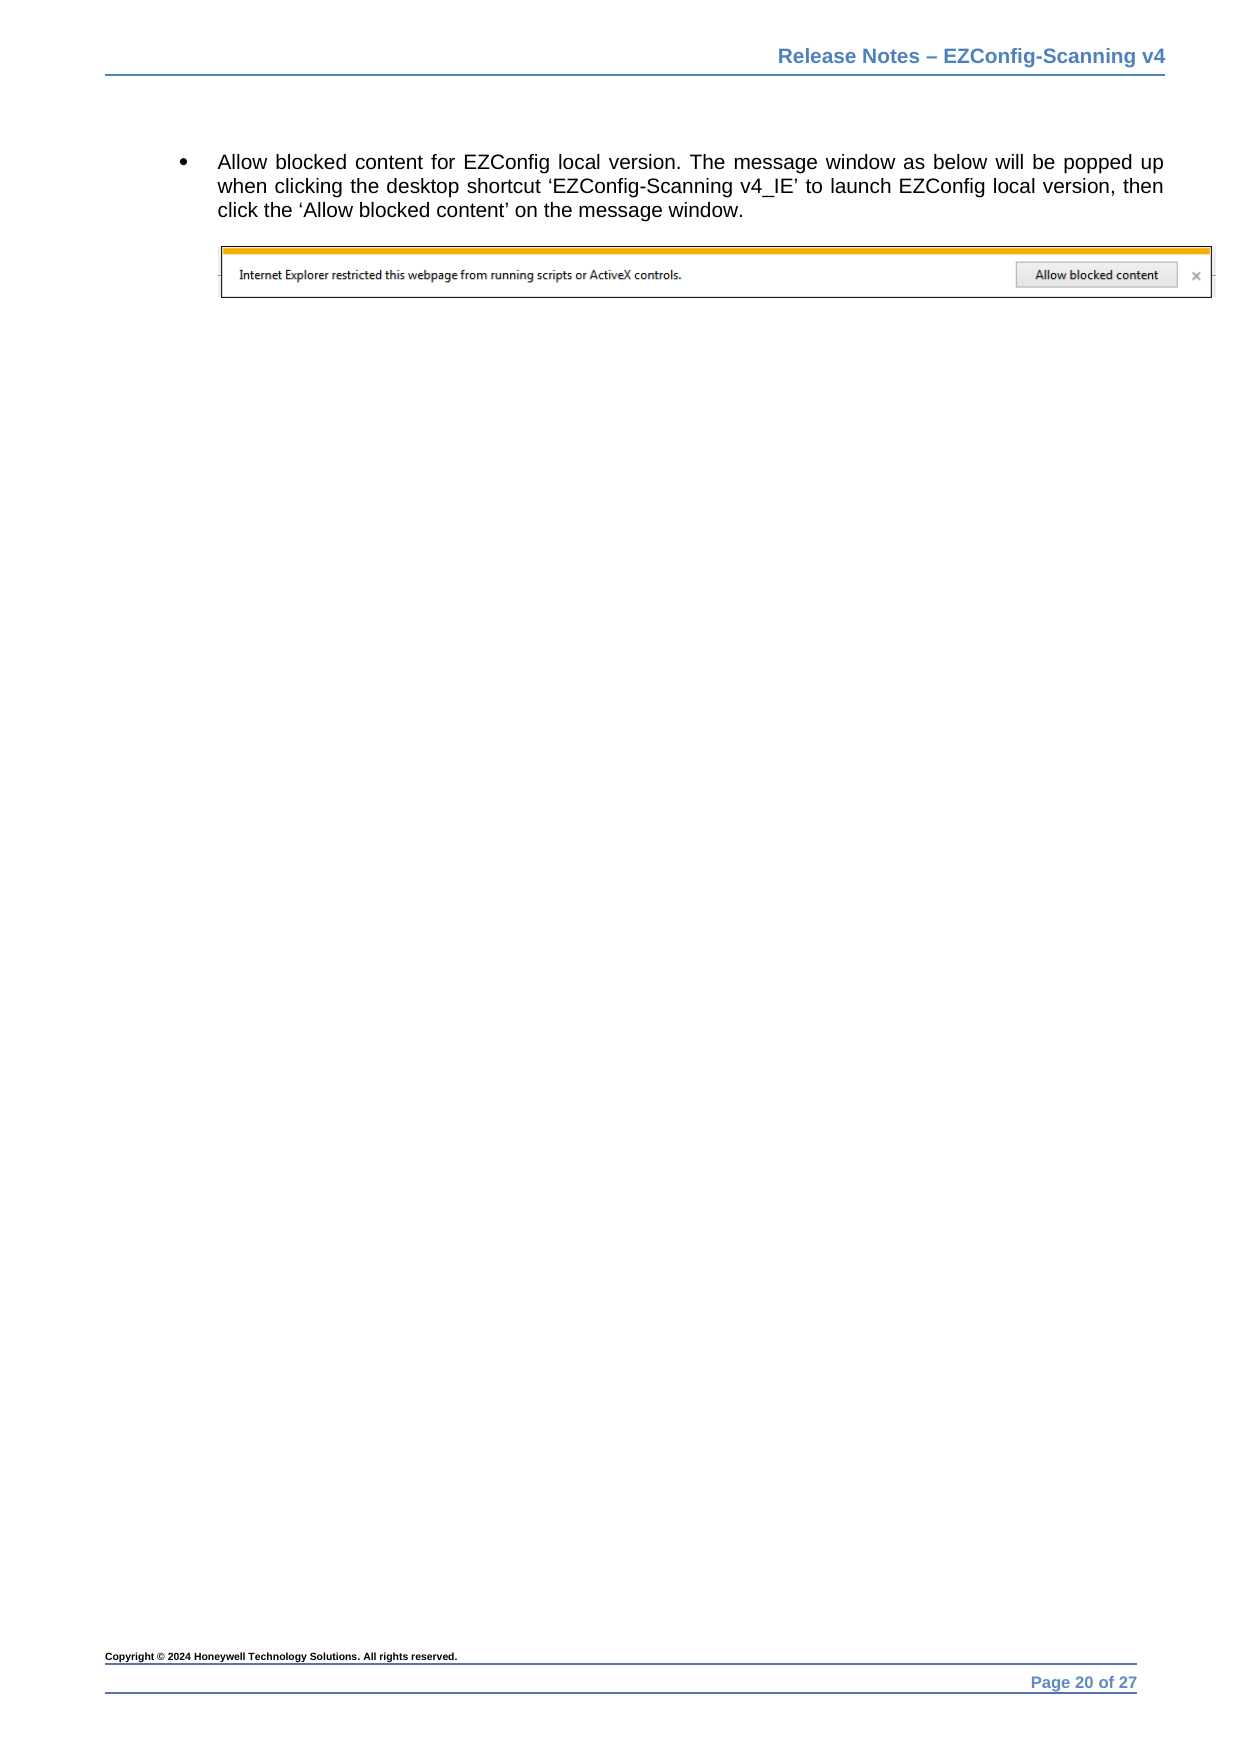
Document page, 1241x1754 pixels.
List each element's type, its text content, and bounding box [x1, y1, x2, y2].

list Allow blocked content for EZConfig local version. The message window as below will be popped up when clicking the desktop shortcut ‘EZConfig-Scanning v4_IE’ to launch EZConfig local version, then click the ‘Allow blocked content’ on the message window. [180, 150, 1165, 222]
picture [217, 246, 1216, 299]
